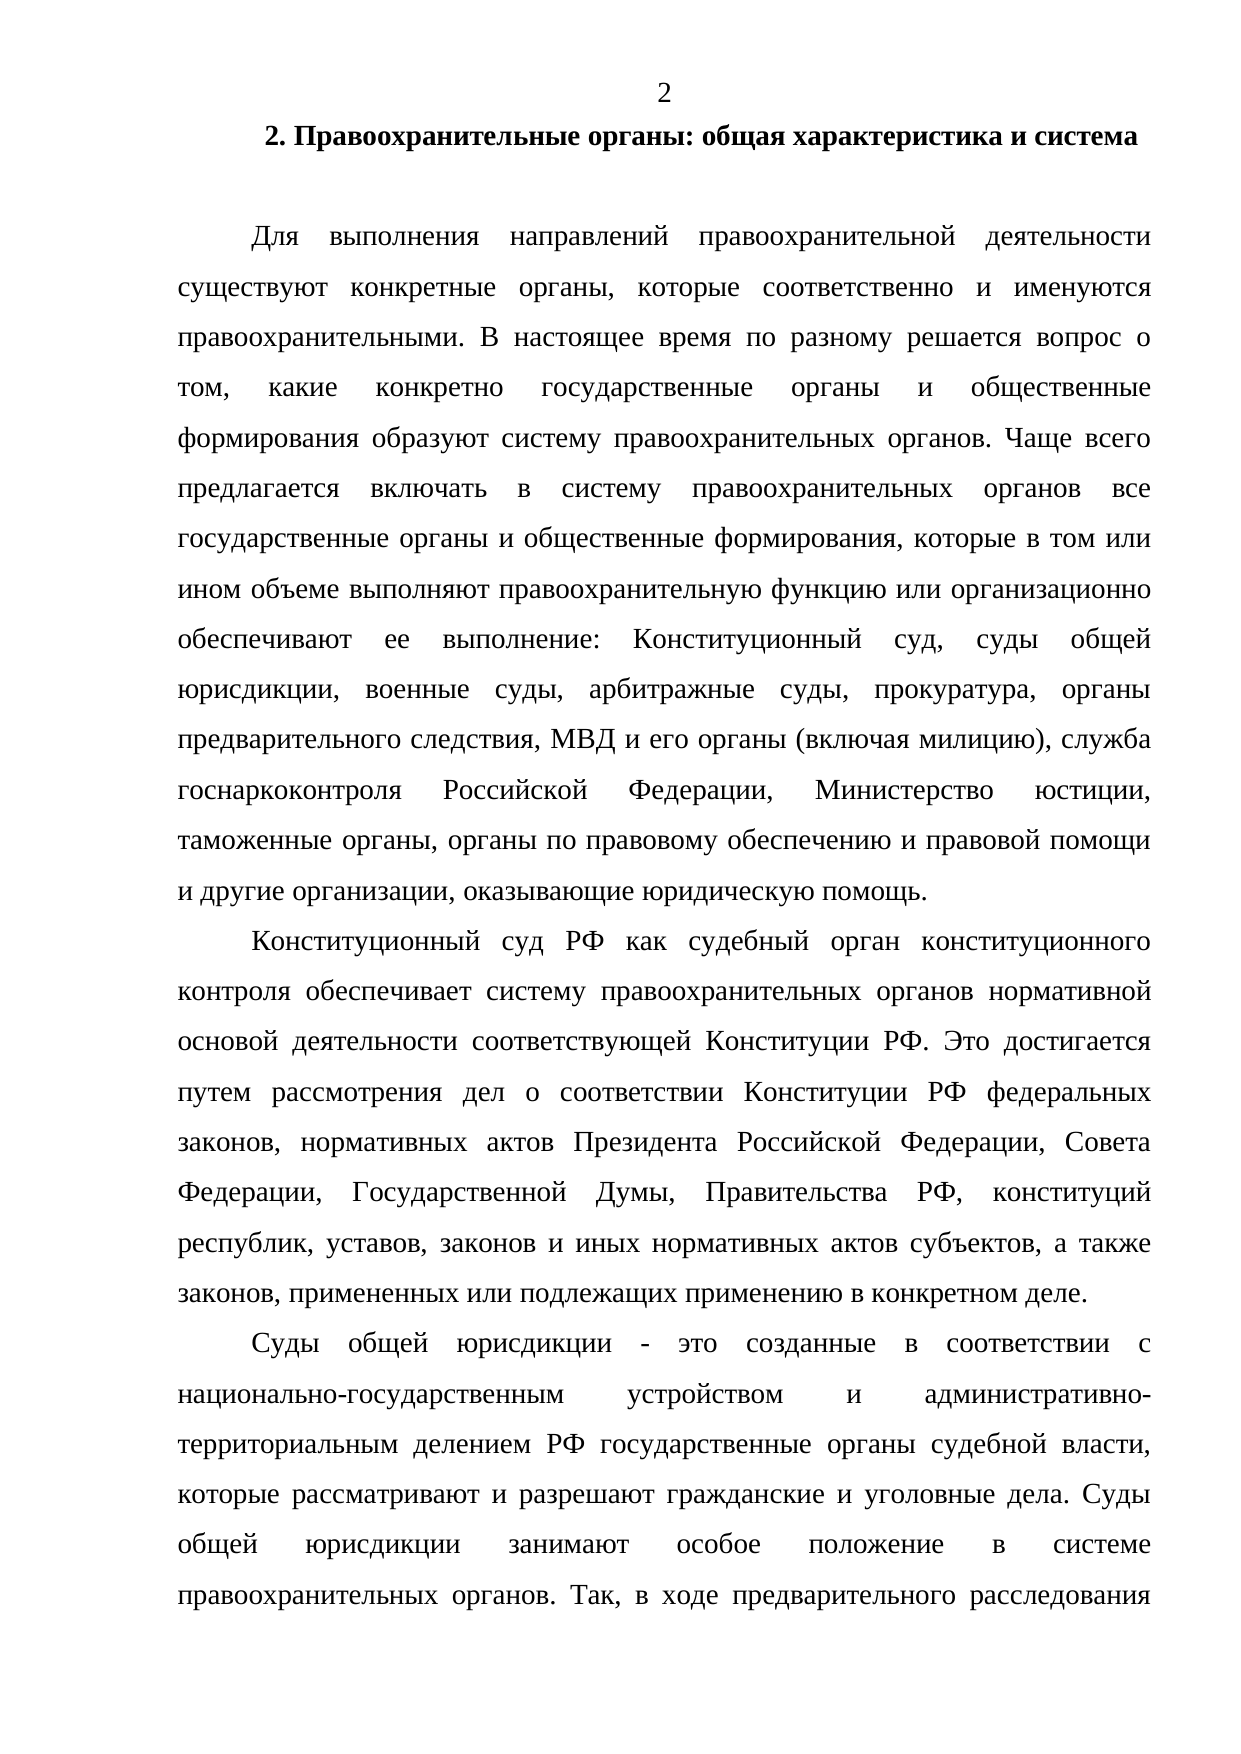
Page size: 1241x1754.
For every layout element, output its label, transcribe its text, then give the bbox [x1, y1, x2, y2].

text 2. Правоохранительные органы: общая характеристика и система [177, 118, 1152, 152]
text Конституционный суд РФ как судебный орган конституционного контроля обеспечивает систему правоохранительных органов нормативной основой деятельности соответствующей Конституции РФ. Это достигается путем рассмотрения дел о соответствии Конституции РФ федеральных законов, нормативных актов Президента Российской Федерации, Совета Федерации, Государственной Думы, Правительства РФ, конституций республик, уставов, законов и иных нормативных актов субъектов, а также законов, примененных или подлежащих применению в конкретном деле. [177, 923, 1152, 1309]
text Для выполнения направлений правоохранительной деятельности существуют конкретные органы, которые соответственно и именуются правоохранительными. В настоящее время по разному решается вопрос о том, какие конкретно государственные органы и общественные формирования образуют систему правоохранительных органов. Чаще всего предлагается включать в систему правоохранительных органов все государственные органы и общественные формирования, которые в том или ином объеме выполняют правоохранительную функцию или организационно обеспечивают ее выполнение: Конституционный суд, суды общей юрисдикции, военные суды, арбитражные суды, прокуратура, органы предварительного следствия, МВД и его органы (включая милицию), служба госнаркоконтроля Российской Федерации, Министерство юстиции, таможенные органы, органы по правовому обеспечению и правовой помощи и другие организации, оказывающие юридическую помощь. [177, 219, 1152, 906]
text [177, 1326, 1152, 1611]
